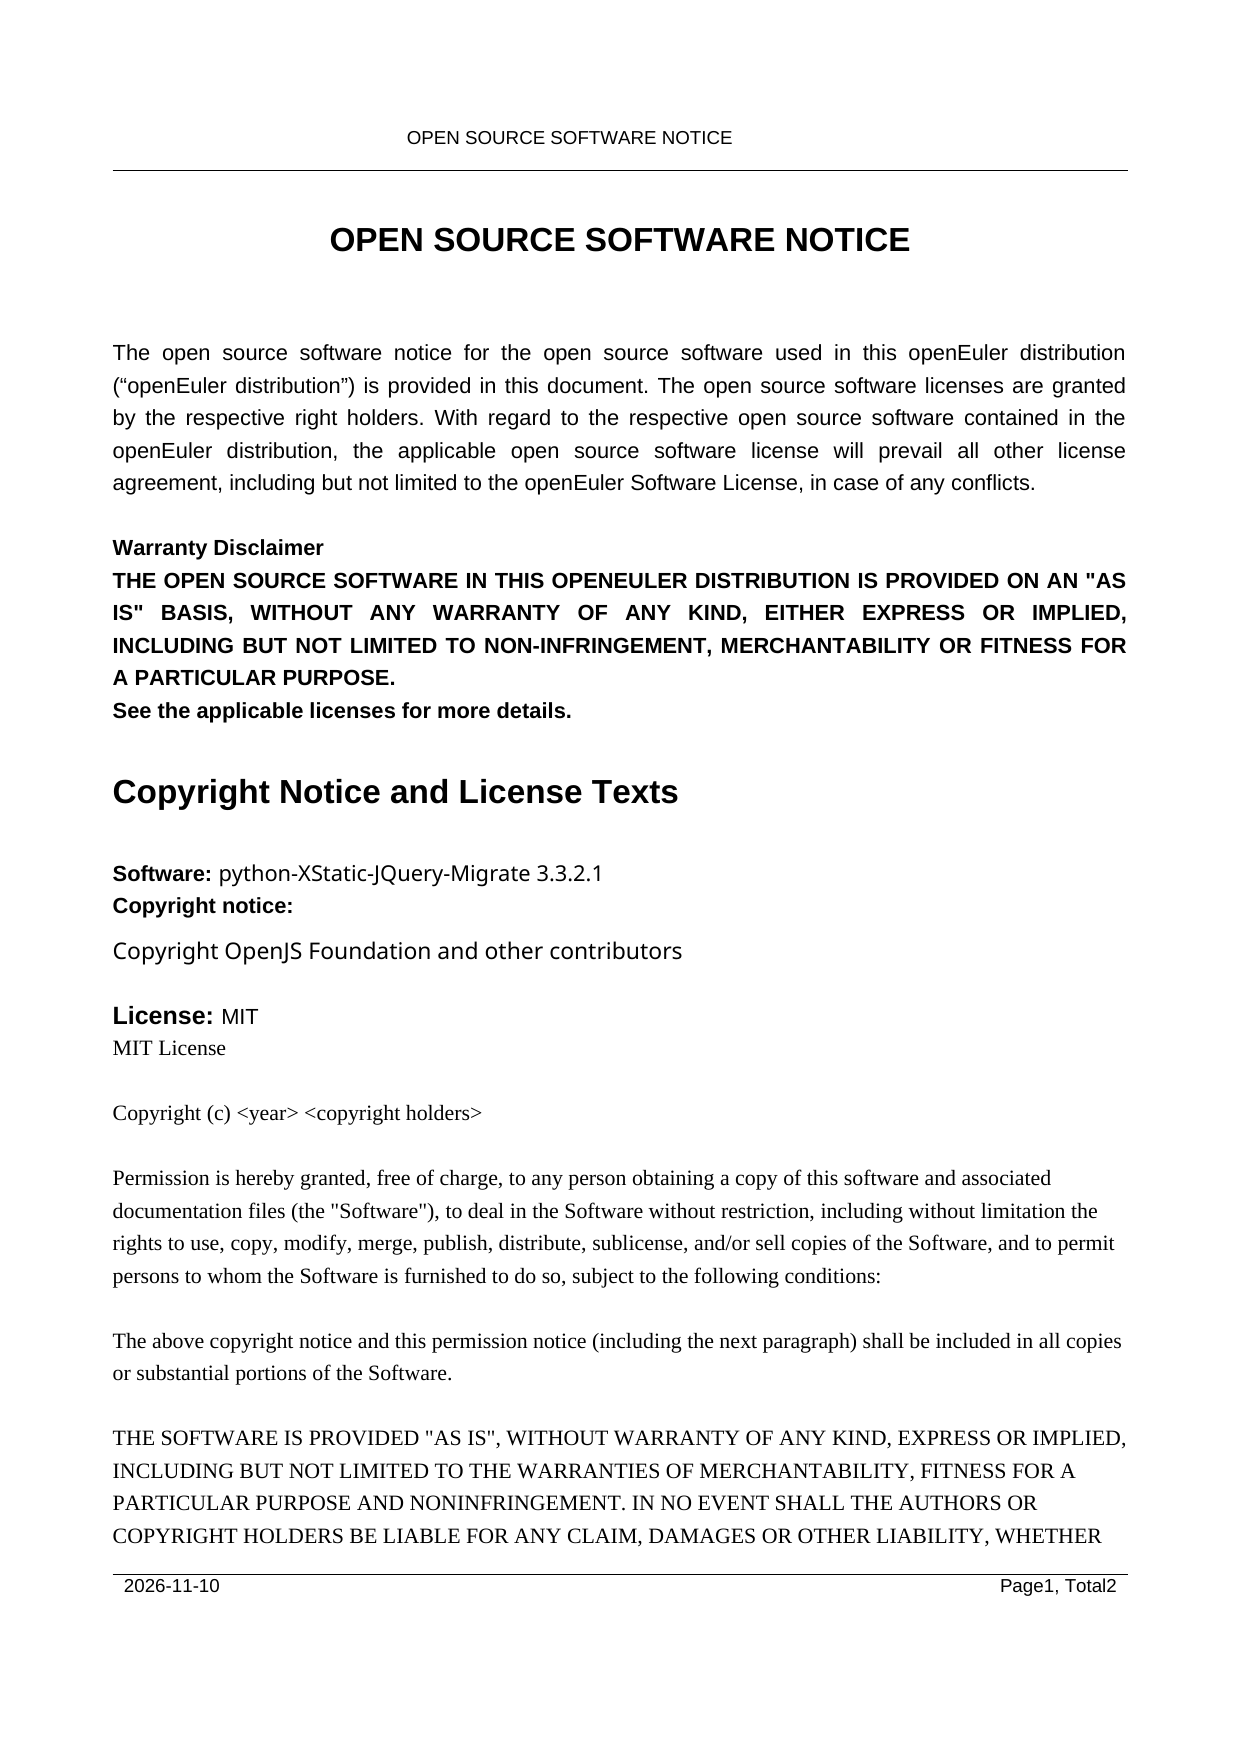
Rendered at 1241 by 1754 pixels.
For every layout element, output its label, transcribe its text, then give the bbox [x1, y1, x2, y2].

text THE OPEN SOURCE SOFTWARE IN THIS OPENEULER DISTRIBUTION IS PROVIDED ON AN "AS IS" BASIS, WITHOUT ANY WARRANTY OF ANY KIND, EITHER EXPRESS OR IMPLIED, INCLUDING BUT NOT LIMITED TO NON-INFRINGEMENT, MERCHANTABILITY OR FITNESS FOR A PARTICULAR PURPOSE. See the applicable licenses for more details. [112, 564, 1128, 726]
text OPEN SOURCE SOFTWARE NOTICE [112, 206, 1128, 271]
text Copyright notice: [112, 889, 1128, 921]
text Copyright OpenJS Foundation and other contributors [112, 934, 1128, 966]
text The open source software notice for the open source software used in this openEuler distribution (“openEuler distribution”) is provided in this document. The open source software licenses are granted by the respective right holders. With regard to the respective open source software contained in the openEuler distribution, the applicable open source software license will prevail all other license agreement, including but not limited to the openEuler Software License, in case of any conflicts. [112, 336, 1128, 499]
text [112, 1031, 1128, 1551]
text License: MIT [112, 999, 1128, 1031]
title Software: python-XStatic-JQuery-Migrate 3.3.2.1 [112, 856, 1128, 889]
text Copyright Notice and License Texts [112, 759, 1128, 824]
text Warranty Disclaimer [112, 531, 1128, 564]
